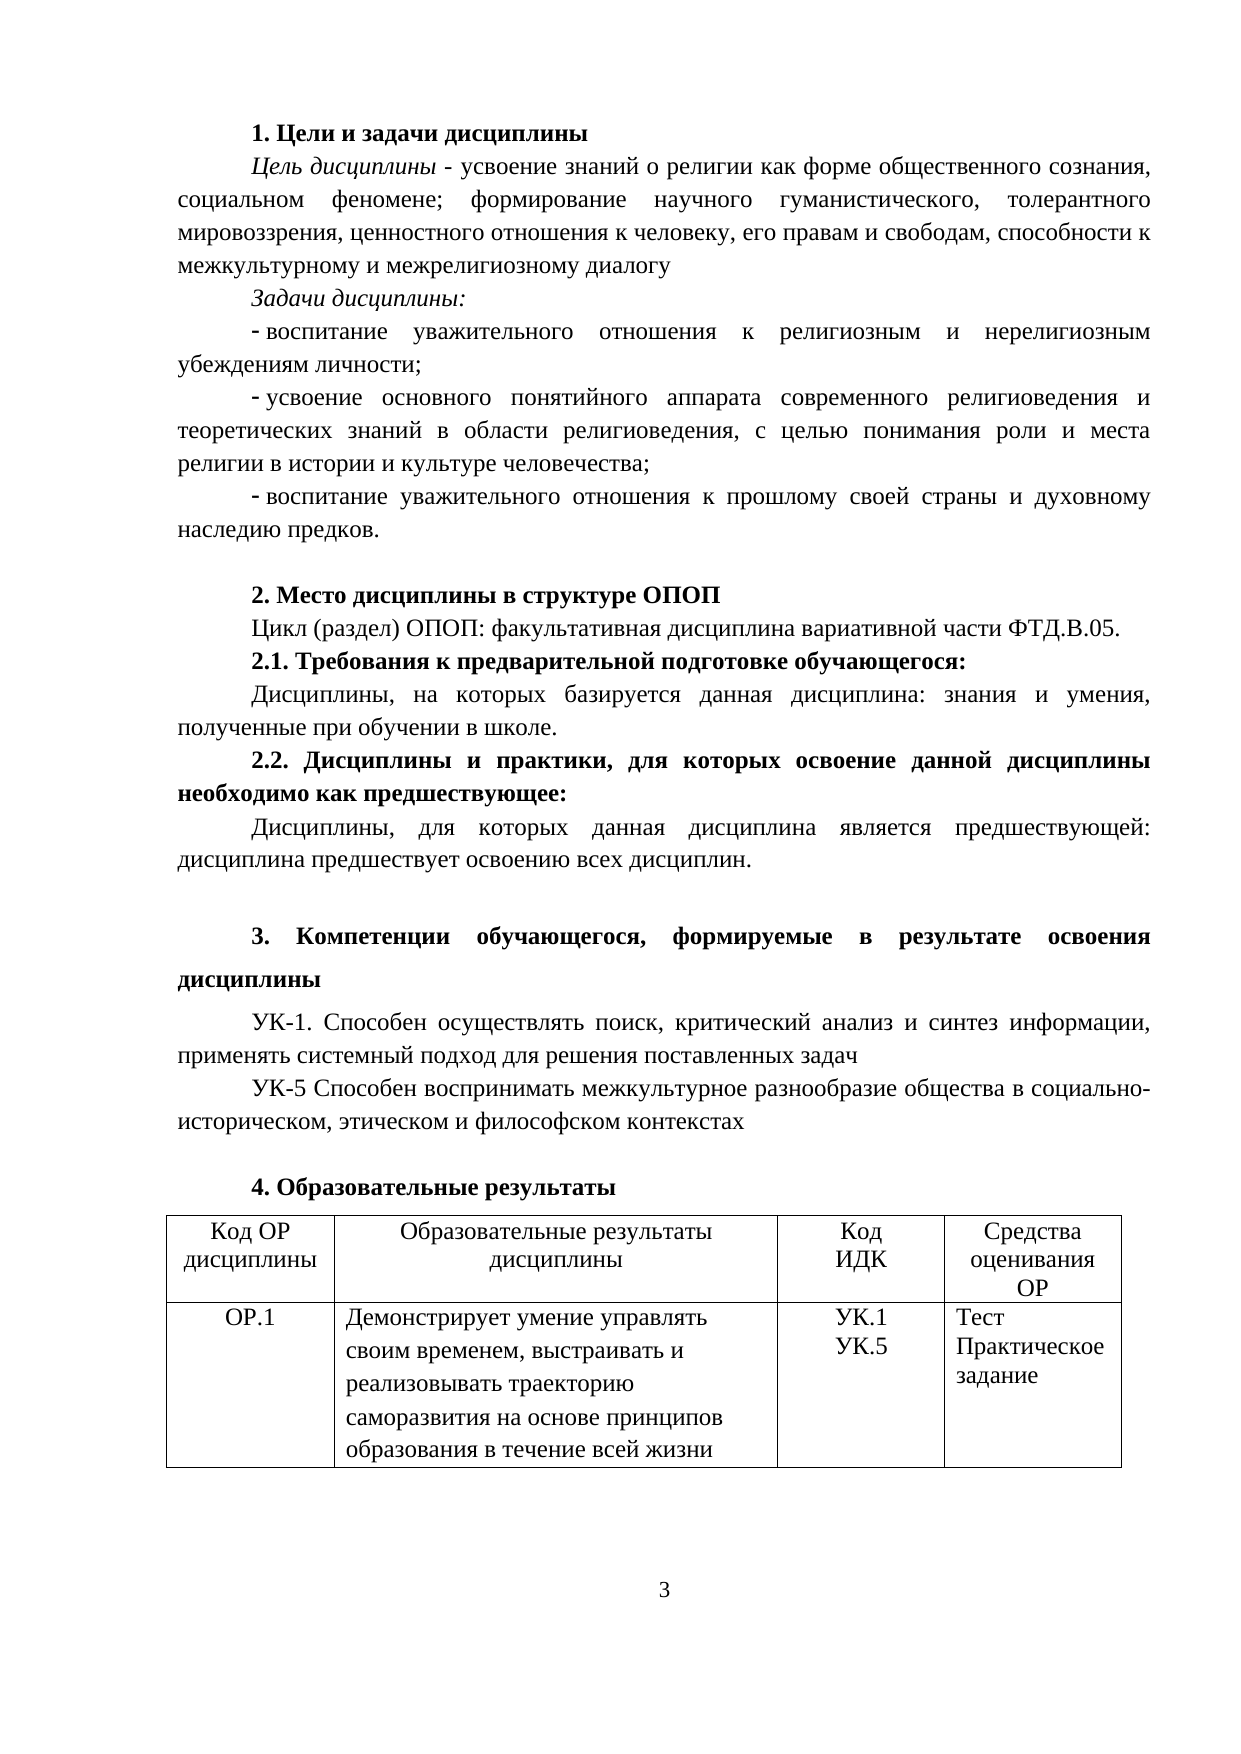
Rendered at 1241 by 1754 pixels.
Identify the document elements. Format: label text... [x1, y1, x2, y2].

list 1. Цели и задачи дисциплины [177, 118, 1152, 147]
table_cell УК.1 УК.5 [778, 1303, 944, 1467]
table_cell Демонстрирует умение управлять своим временем, выстраивать и реализовывать траекторию саморазвития на основе принципов образования в течение всей жизни [335, 1303, 777, 1467]
table_cell ОР.1 [167, 1303, 334, 1467]
text Задачи дисциплины: [177, 283, 1152, 312]
text Цикл (раздел) ОПОП: факультативная дисциплина вариативной части ФТД.В.05. [177, 613, 1152, 642]
text 2.1. Требования к предварительной подготовке обучающегося: [177, 646, 1152, 675]
text 4. Образовательные результаты [177, 1172, 1152, 1201]
table_header Код ИДК [778, 1216, 944, 1302]
list усвоение основного понятийного аппарата современного религиоведения и теоретических знаний в области религиоведения, с целью понимания роли и места религии в истории и культуре человечества; [177, 382, 1152, 477]
text УК-5 Способен воспринимать межкультурное разнообразие общества в социально-историческом, этическом и философском контекстах [177, 1073, 1152, 1135]
list воспитание уважительного отношения к прошлому своей страны и духовному наследию предков. [177, 481, 1152, 543]
list воспитание уважительного отношения к религиозным и нерелигиозным убеждениям личности; [177, 316, 1152, 378]
text 2.2. Дисциплины и практики, для которых освоение данной дисциплины необходимо как предшествующее: [177, 746, 1152, 807]
text Дисциплины, на которых базируется данная дисциплина: знания и умения, полученные при обучении в школе. [177, 679, 1152, 741]
table_cell Тест Практическое задание [945, 1303, 1121, 1467]
text Дисциплины, для которых данная дисциплина является предшествующей: дисциплина предшествует освоению всех дисциплин. [177, 812, 1152, 873]
text Цель дисциплины - усвоение знаний о религии как форме общественного сознания, социальном феномене; формирование научного гуманистического, толерантного мировоззрения, ценностного отношения к человеку, его правам и свободам, способности к межкультурному и межрелигиозному диалогу [177, 151, 1152, 279]
text 3. Компетенции обучающегося, формируемые в результате освоения дисциплины [177, 921, 1152, 993]
table_header Код ОР дисциплины [167, 1216, 334, 1302]
table_header Средства оценивания ОР [945, 1216, 1121, 1302]
text УК-1. Способен осуществлять поиск, критический анализ и синтез информации, применять системный подход для решения поставленных задач [177, 1007, 1152, 1069]
text 2. Место дисциплины в структуре ОПОП [177, 580, 1152, 609]
table_header Образовательные результаты дисциплины [335, 1216, 777, 1302]
